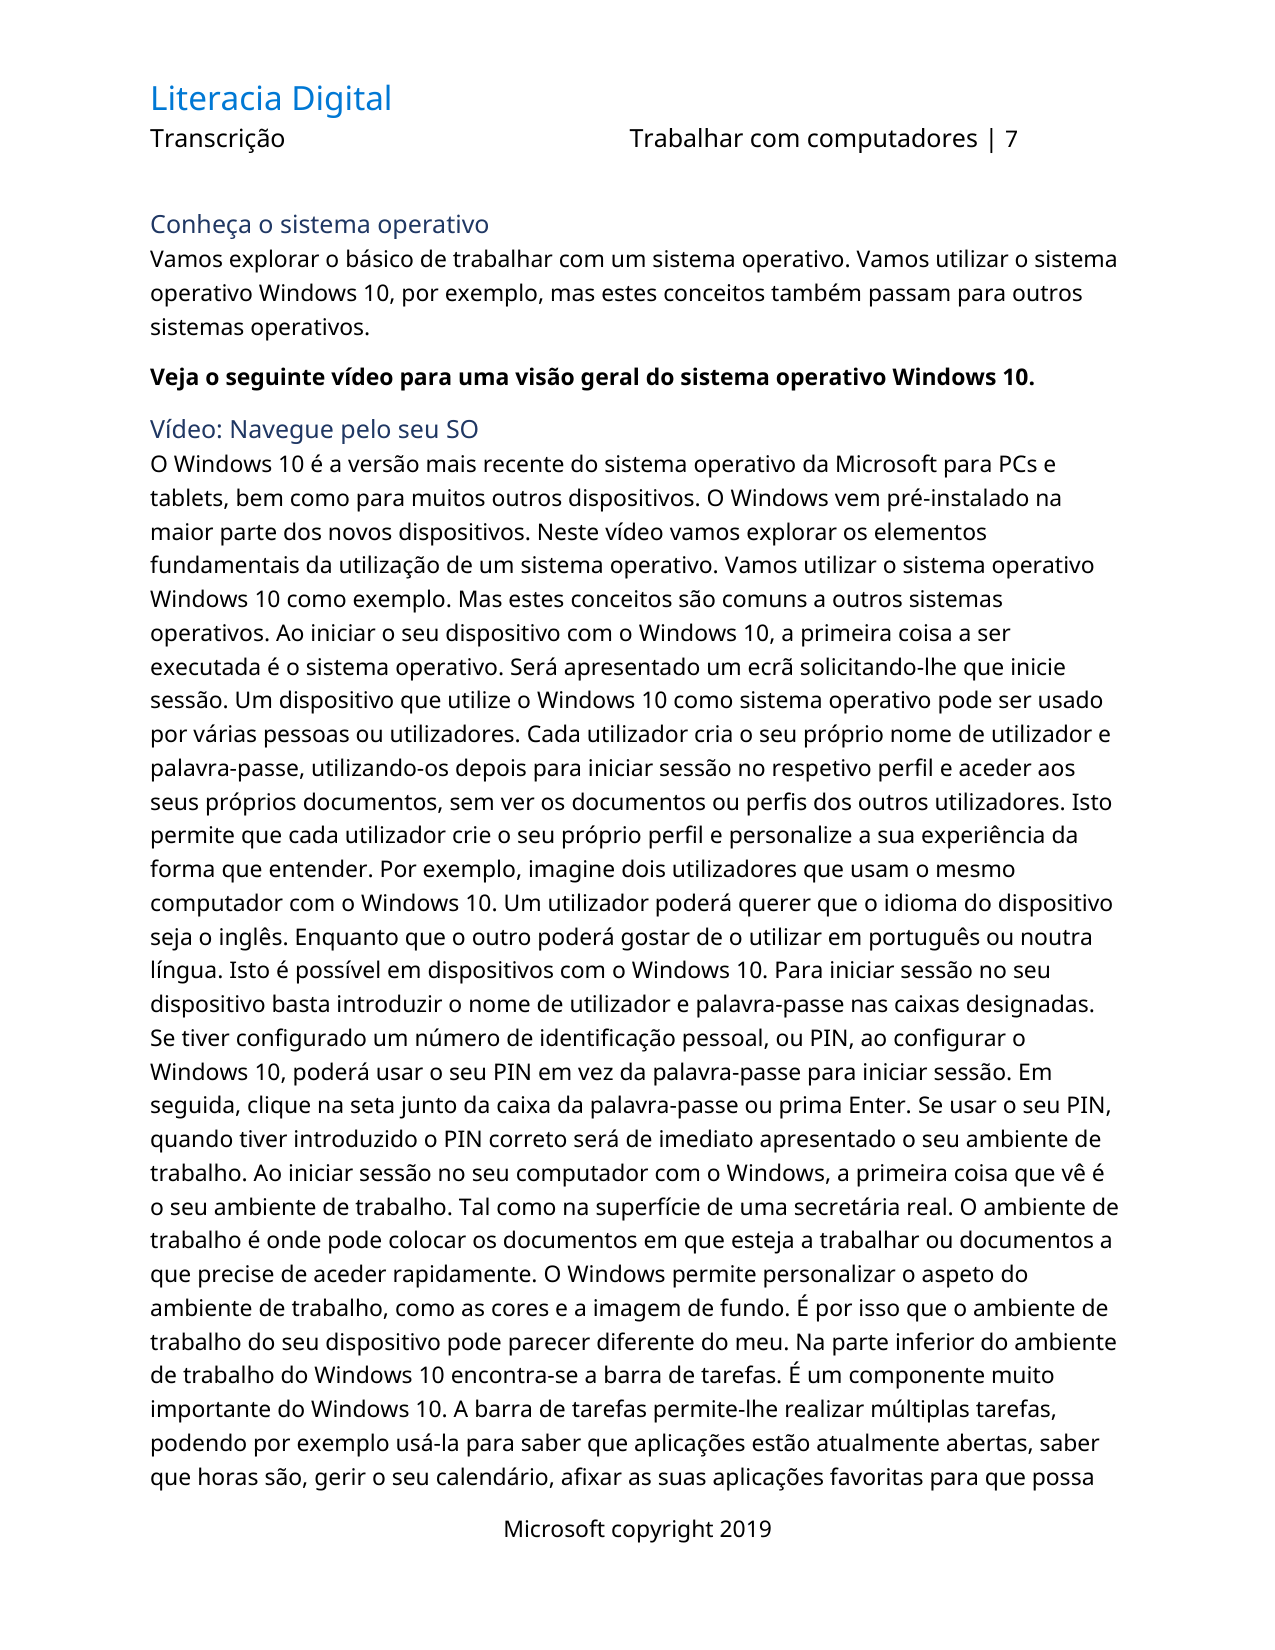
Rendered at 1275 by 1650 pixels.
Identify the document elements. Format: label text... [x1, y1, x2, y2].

subtitle Conheça o sistema operativo [150, 206, 1125, 240]
text Vamos explorar o básico de trabalhar com um sistema operativo. Vamos utilizar o sistema operativo Windows 10, por exemplo, mas estes conceitos também passam para outros sistemas operativos. [150, 243, 1125, 342]
subtitle Vídeo: Navegue pelo seu SO [150, 411, 1125, 445]
text Veja o seguinte vídeo para uma visão geral do sistema operativo Windows 10. [150, 361, 1125, 392]
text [150, 448, 1125, 1492]
